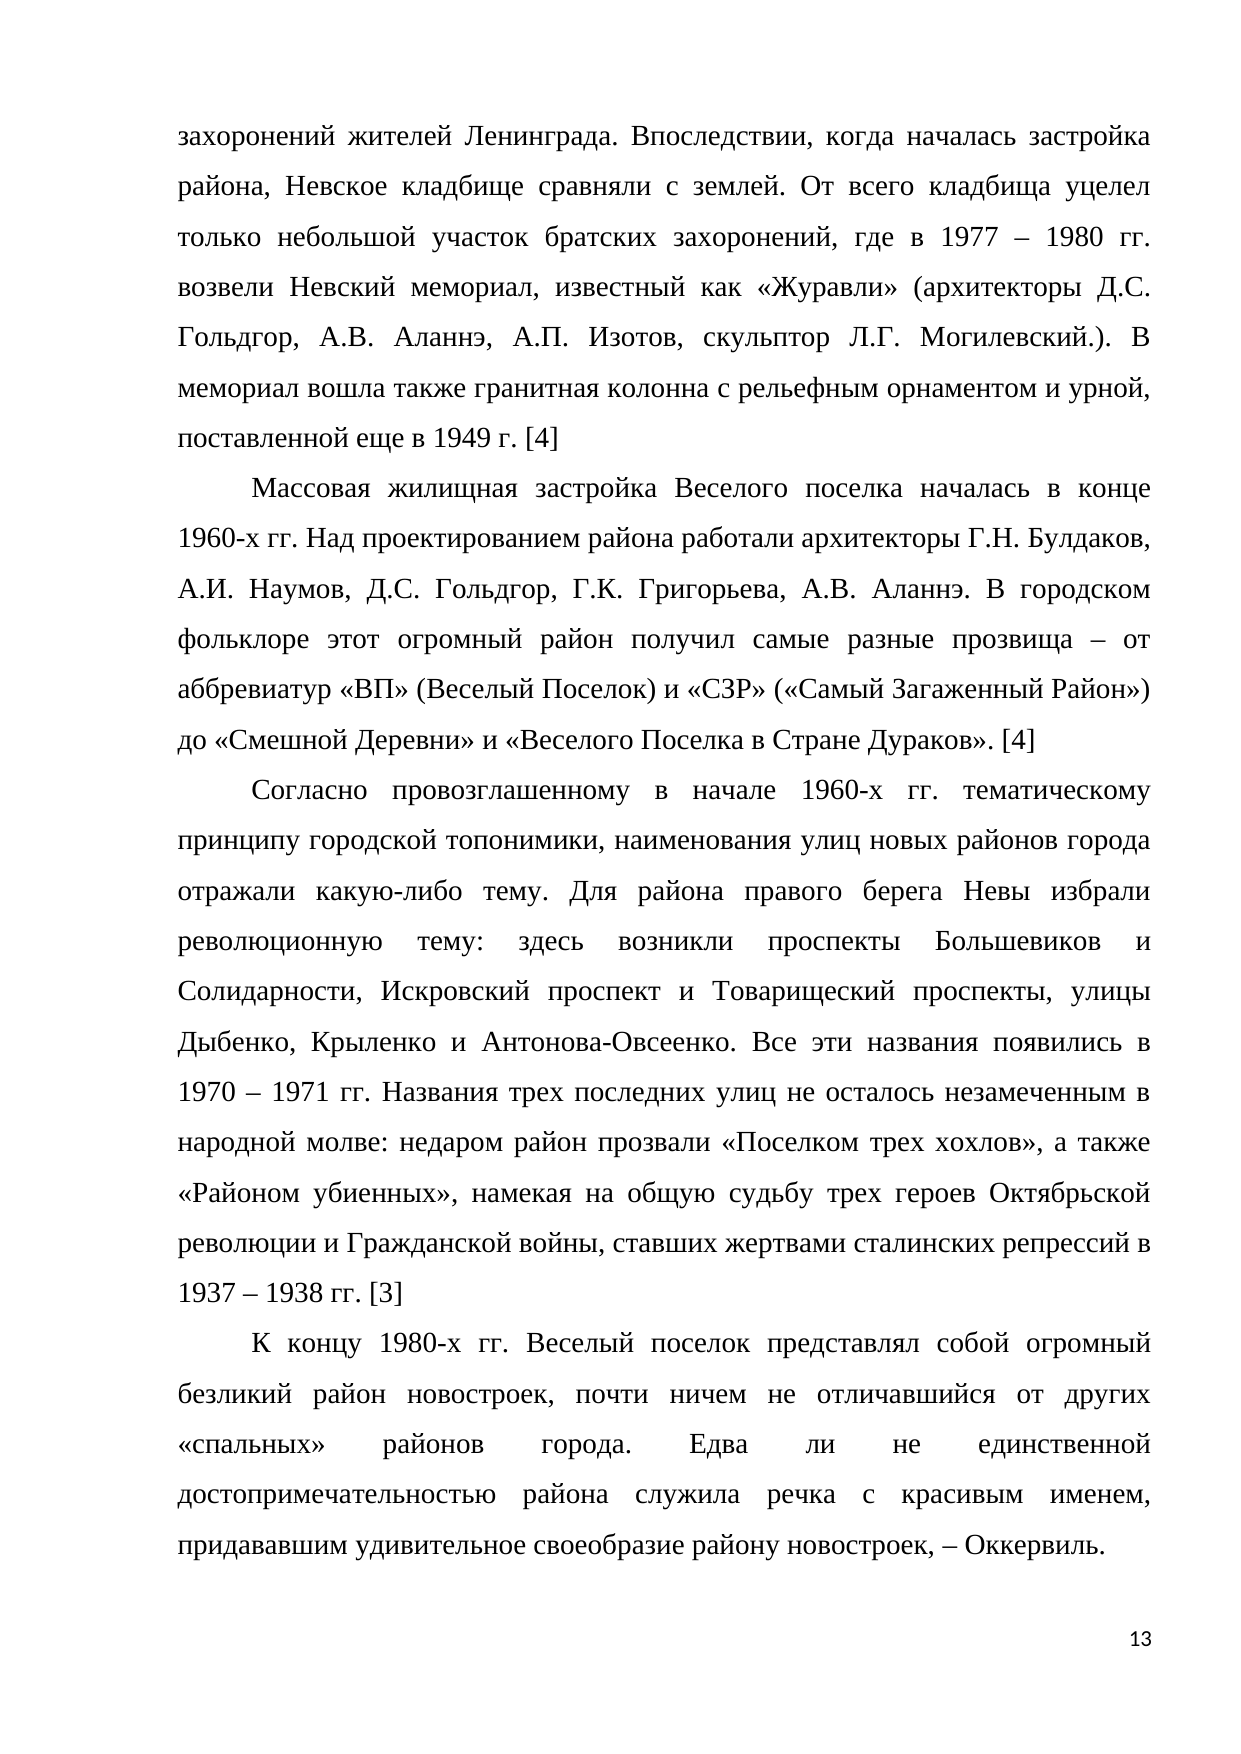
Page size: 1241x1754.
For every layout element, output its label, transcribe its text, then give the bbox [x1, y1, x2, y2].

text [177, 118, 1152, 453]
text К концу 1980-х гг. Веселый поселок представлял собой огромный безликий район новостроек, почти ничем не отличавшийся от других «спальных» районов города. Едва ли не единственной достопримечательностью района служила речка с красивым именем, придававшим удивительное своеобразие району новостроек, – Оккервиль. [177, 1326, 1152, 1560]
text Массовая жилищная застройка Веселого поселка началась в конце 1960-х гг. Над проектированием района работали архитекторы Г.Н. Булдаков, А.И. Наумов, Д.С. Гольдгор, Г.К. Григорьева, А.В. Аланнэ. В городском фольклоре этот огромный район получил самые разные прозвища – от аббревиатур «ВП» (Веселый Поселок) и «СЗР» («Самый Загаженный Район») до «Смешной Деревни» и «Веселого Поселка в Стране Дураков». [4] [177, 470, 1152, 755]
text Согласно провозглашенному в начале 1960-х гг. тематическому принципу городской топонимики, наименования улиц новых районов города отражали какую-либо тему. Для района правого берега Невы избрали революционную тему: здесь возникли проспекты Большевиков и Солидарности, Искровский проспект и Товарищеский проспекты, улицы Дыбенко, Крыленко и Антонова-Овсеенко. Все эти названия появились в 1970 – 1971 гг. Названия трех последних улиц не осталось незамеченным в народной молве: недаром район прозвали «Поселком трех хохлов», а также «Районом убиенных», намекая на общую судьбу трех героев Октябрьской революции и Гражданской войны, ставших жертвами сталинских репрессий в 1937 – 1938 гг. [3] [177, 772, 1152, 1309]
